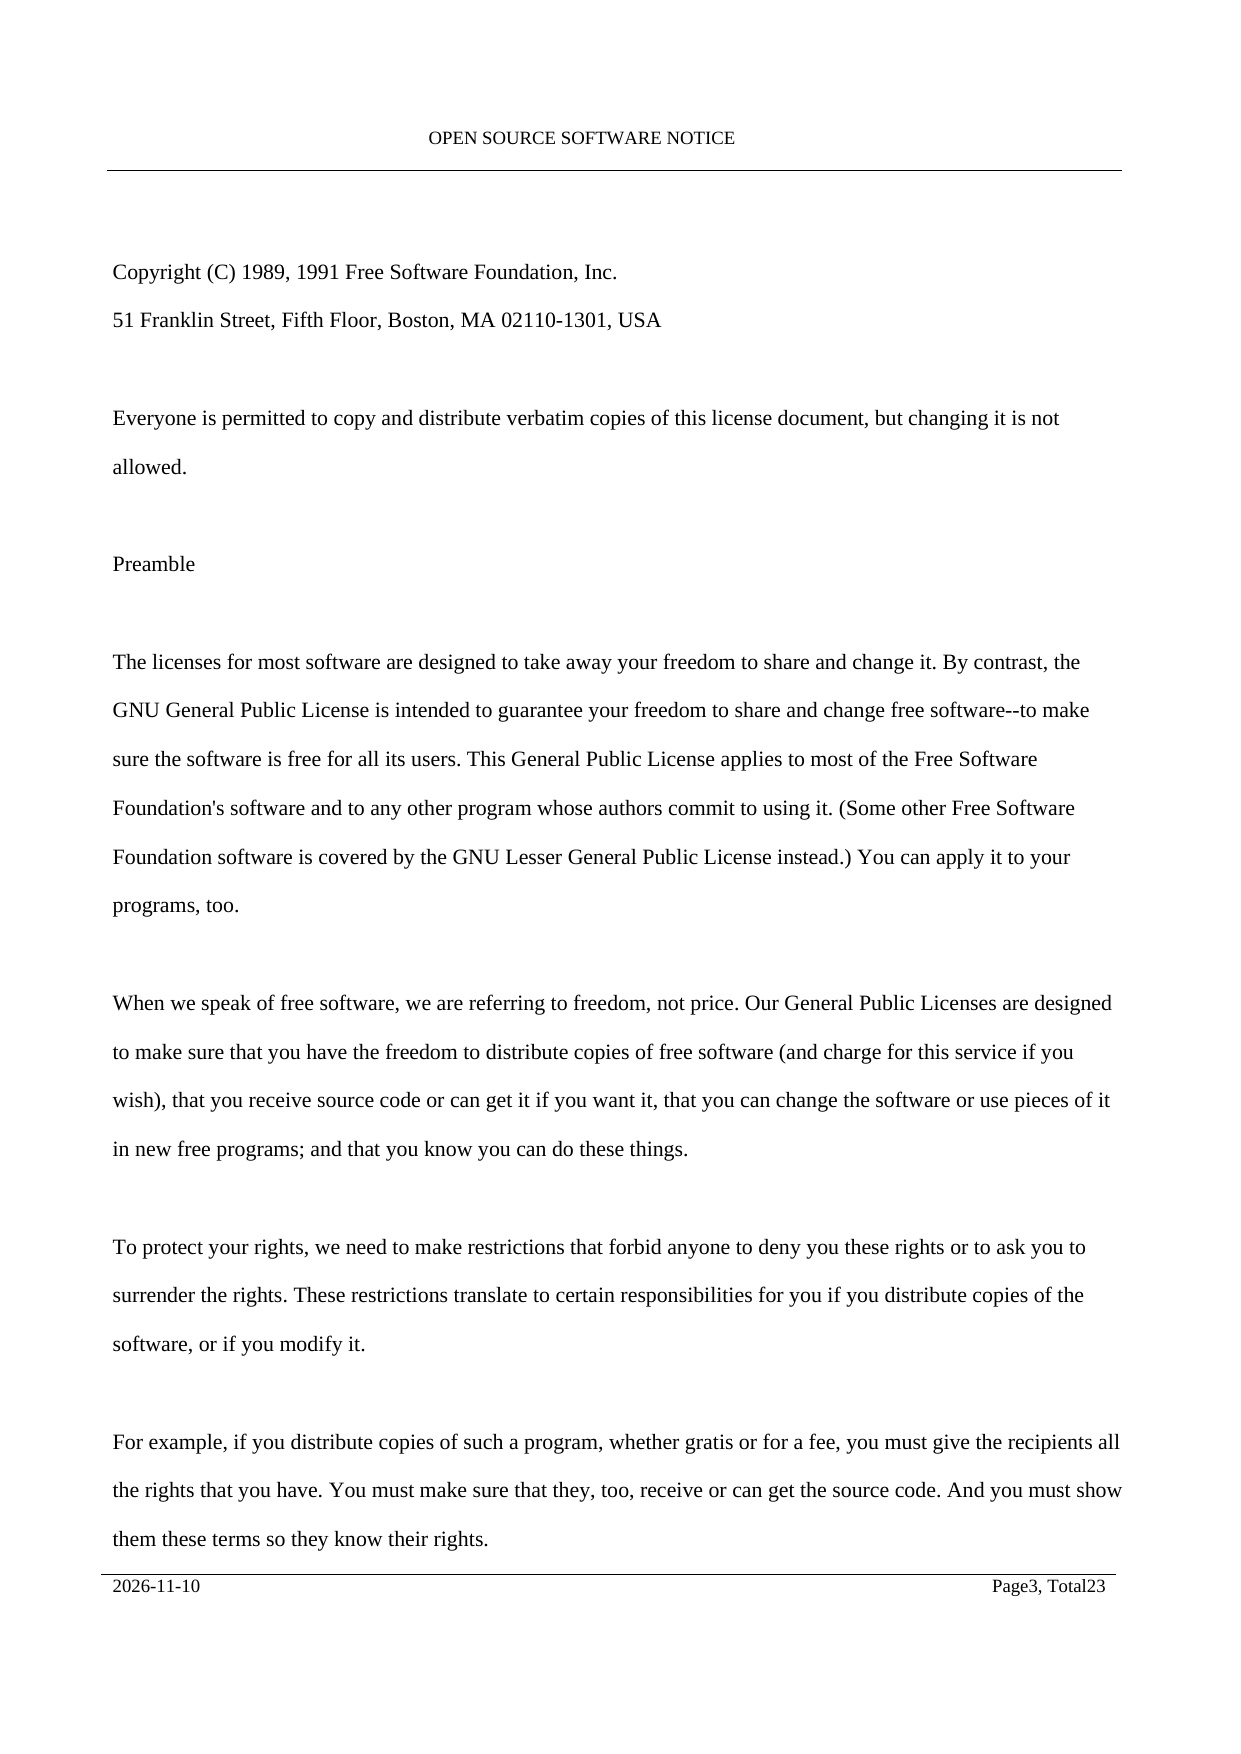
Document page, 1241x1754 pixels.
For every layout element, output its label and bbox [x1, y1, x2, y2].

text [112, 206, 1128, 1555]
